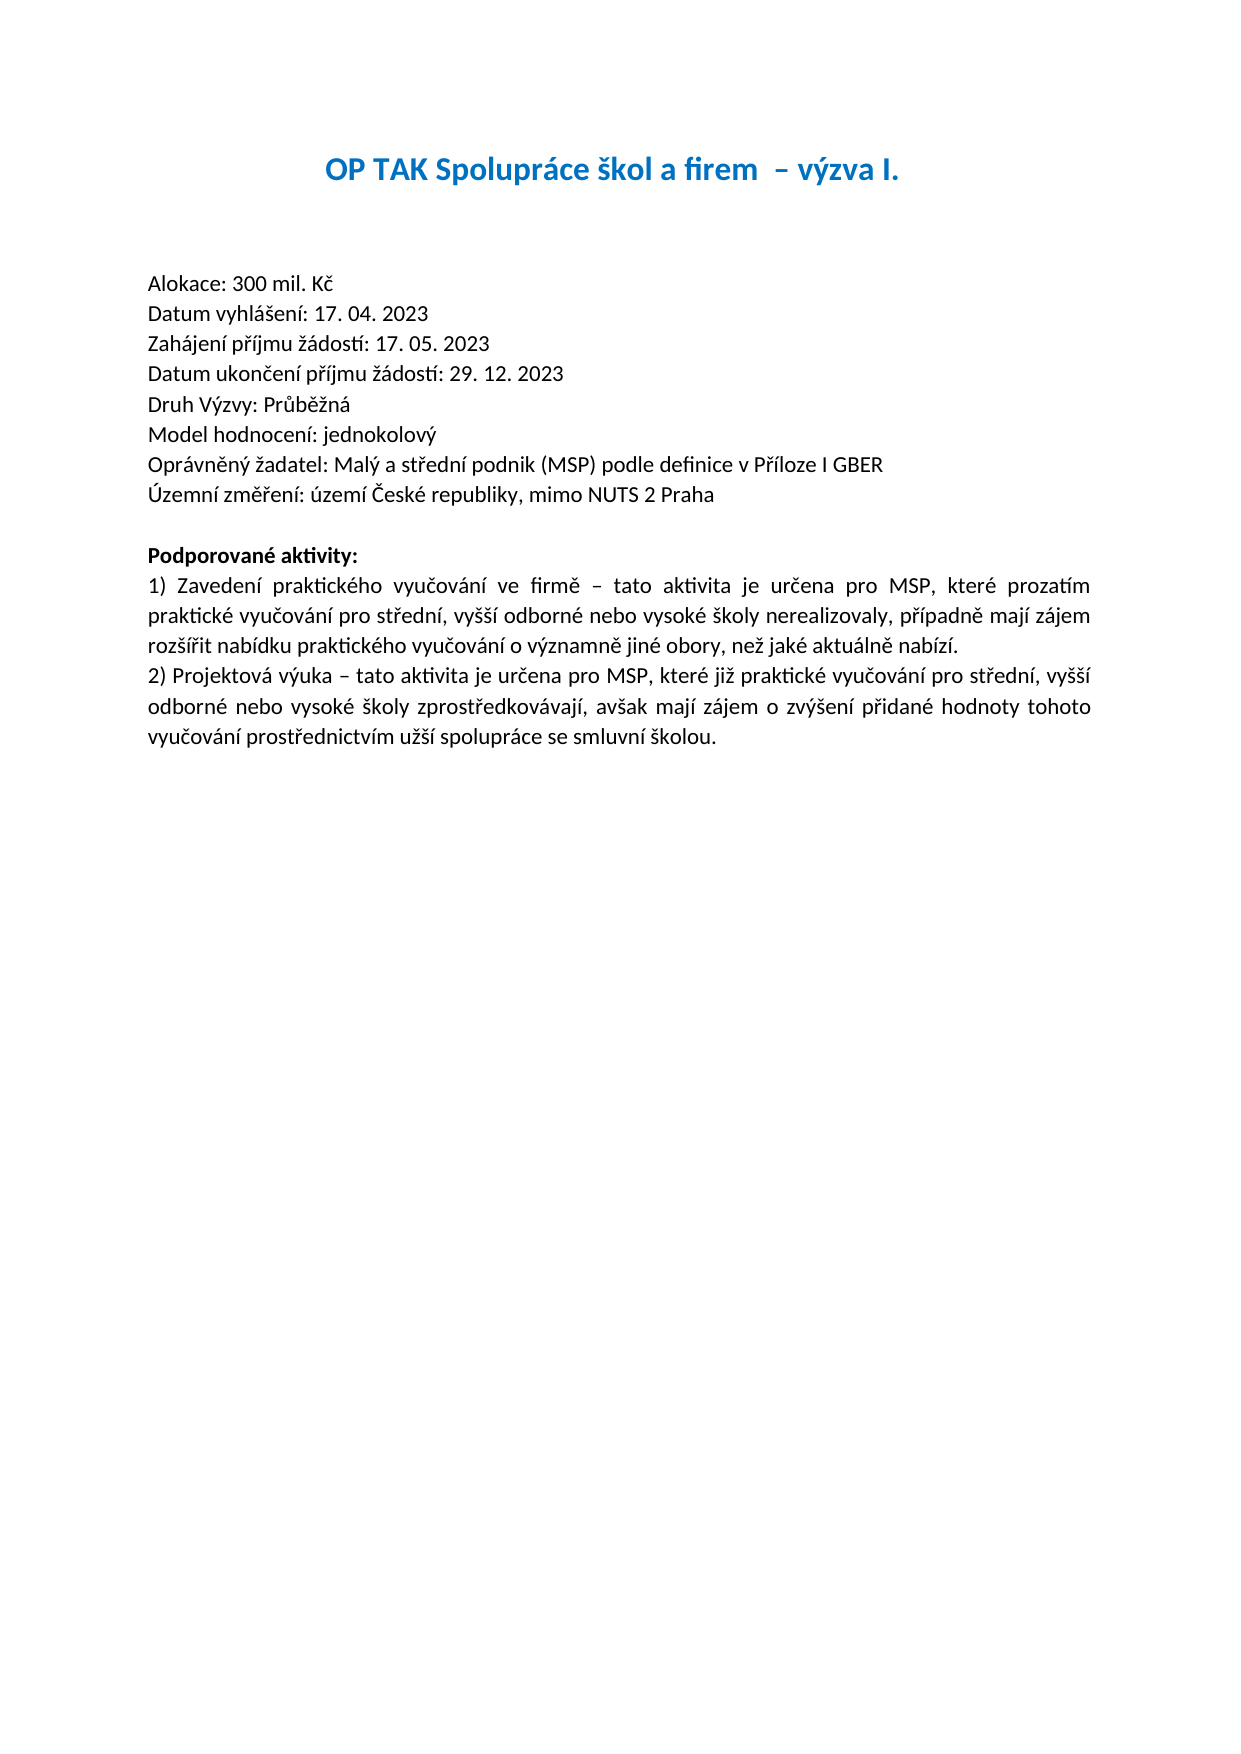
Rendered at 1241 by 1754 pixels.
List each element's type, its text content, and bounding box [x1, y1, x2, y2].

text Oprávněný žadatel: Malý a střední podnik (MSP) podle definice v Příloze I GBER [148, 450, 1093, 478]
text Datum ukončení příjmu žádostí: 29. 12. 2023 [148, 359, 1093, 387]
text Model hodnocení: jednokolový [148, 420, 1093, 448]
text Alokace: 300 mil. Kč [148, 269, 1093, 297]
text Zahájení příjmu žádostí: 17. 05. 2023 [148, 329, 1093, 357]
text Datum vyhlášení: 17. 04. 2023 [148, 299, 1093, 327]
text 2) Projektová výuka – tato aktivita je určena pro MSP, které již praktické vyučování pro střední, vyšší odborné nebo vysoké školy zprostředkovávají, avšak mají zájem o zvýšení přidané hodnoty tohoto vyučování prostřednictvím užší spolupráce se smluvní školou. [148, 662, 1093, 750]
text Územní změření: území České republiky, mimo NUTS 2 Praha [148, 480, 1093, 508]
text OP TAK Spolupráce škol a firem – výzva I. [148, 148, 1093, 188]
text Druh Výzvy: Průběžná [148, 390, 1093, 418]
text 1) Zavedení praktického vyučování ve firmě – tato aktivita je určena pro MSP, které prozatím praktické vyučování pro střední, vyšší odborné nebo vysoké školy nerealizovaly, případně mají zájem rozšířit nabídku praktického vyučování o významně jiné obory, než jaké aktuálně nabízí. [148, 571, 1093, 659]
text Podporované aktivity: [148, 541, 1093, 569]
